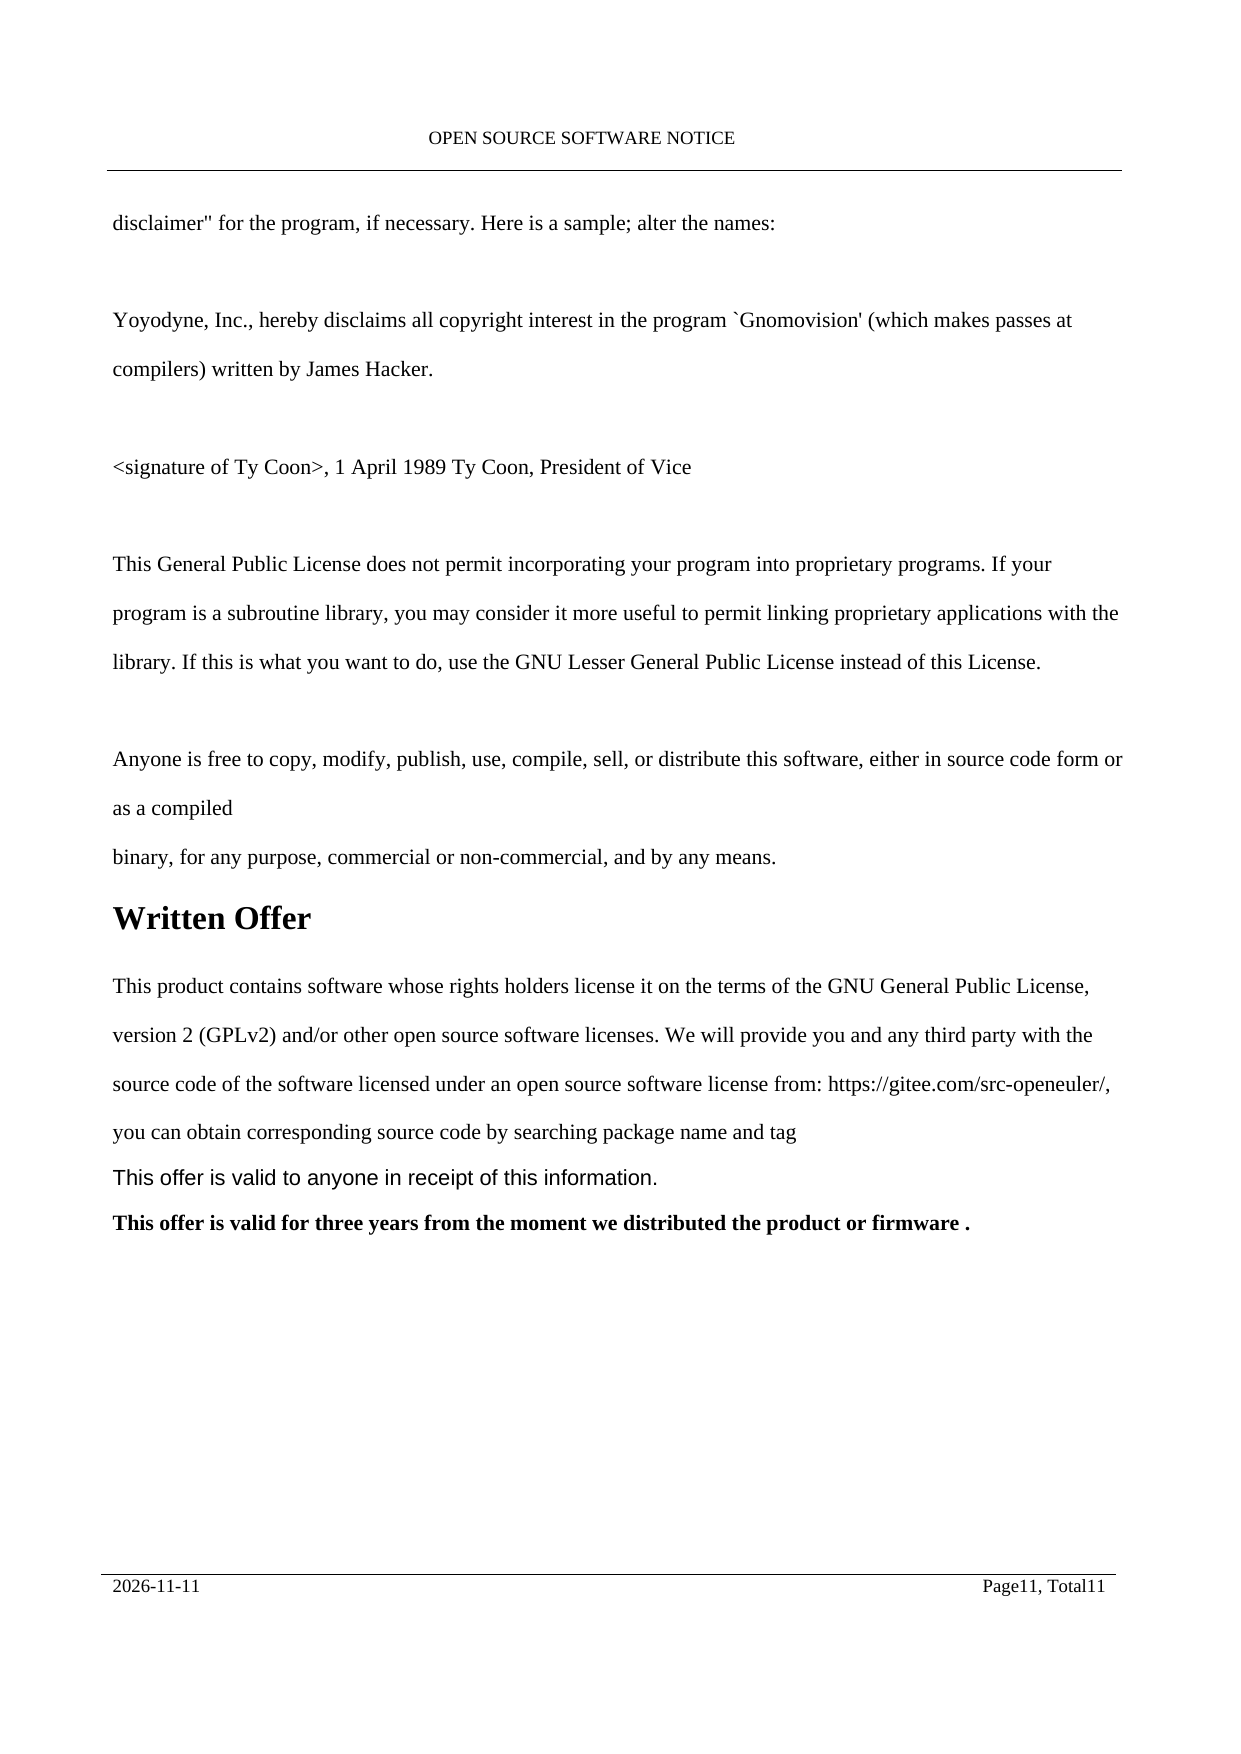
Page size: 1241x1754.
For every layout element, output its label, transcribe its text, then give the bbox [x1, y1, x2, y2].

text Written Offer [112, 885, 1128, 950]
text This offer is valid to anyone in receipt of this information. [112, 1161, 1128, 1193]
text This offer is valid for three years from the moment we distributed the product or firmware . [112, 1206, 1128, 1238]
text This product contains software whose rights holders license it on the terms of the GNU General Public License, version 2 (GPLv2) and/or other open source software licenses. We will provide you and any third party with the source code of the software licensed under an open source software license from: https://gitee.com/src-openeuler/, you can obtain corresponding source code by searching package name and tag [112, 969, 1128, 1148]
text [112, 206, 1128, 873]
